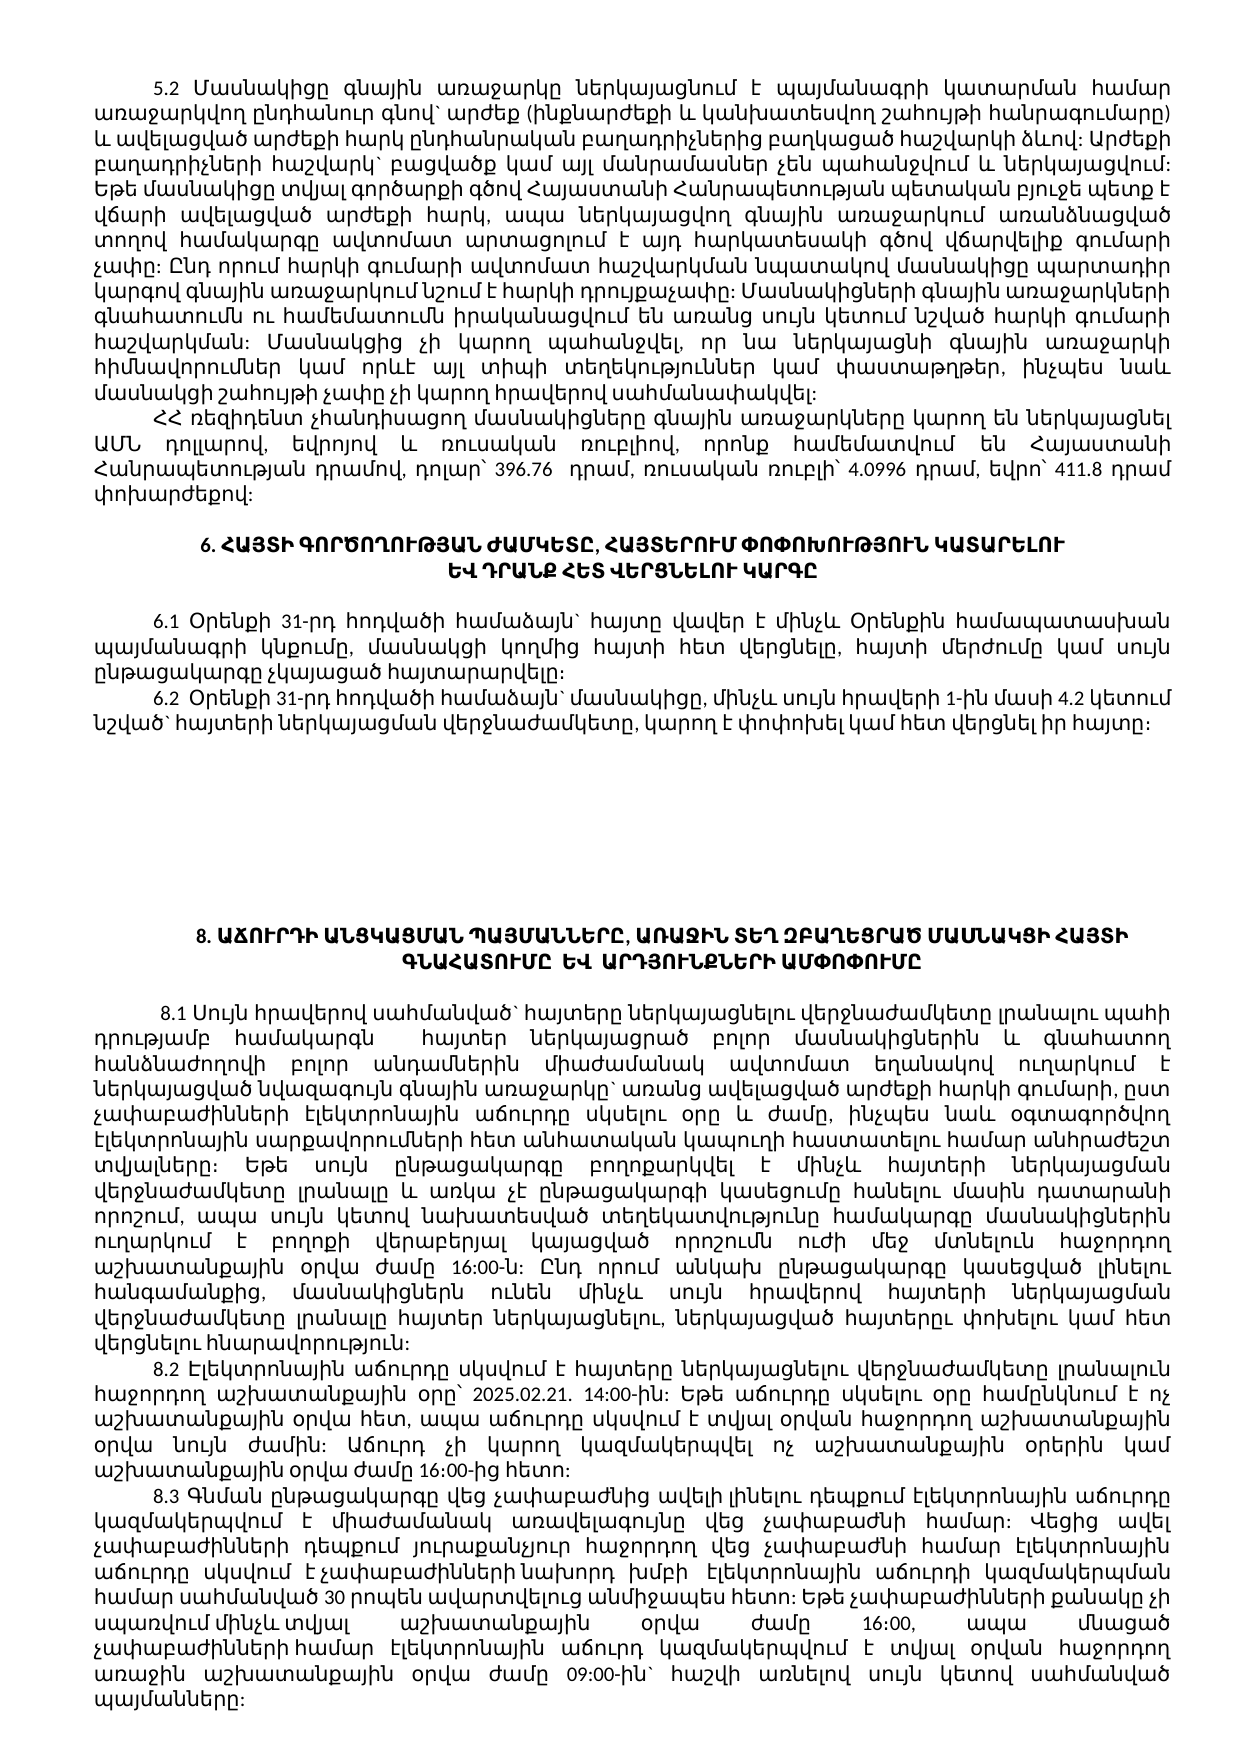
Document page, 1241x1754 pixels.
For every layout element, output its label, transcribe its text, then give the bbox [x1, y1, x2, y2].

text ԳՆԱՀԱՏՈՒՄԸ ԵՎ ԱՐԴՅՈՒՆՔՆԵՐԻ ԱՄՓՈՓՈՒՄԸ [94, 949, 1171, 974]
text 6. ՀԱՅՏԻ ԳՈՐԾՈՂՈՒԹՅԱՆ ԺԱՄԿԵՏԸ, ՀԱՅՏԵՐՈՒՄ ՓՈՓՈԽՈՒԹՅՈՒՆ ԿԱՏԱՐԵԼՈՒ [94, 532, 1171, 558]
text ՀՀ ռեզիդենտ չհանդիսացող մասնակիցները գնային առաջարկները կարող են ներկայացնել ԱՄՆ դոլլարով, եվրոյով և ռուսական ռուբլիով, որոնք համեմատվում են Հայաստանի Հանրապետության դրամով, դոլար՝ 396.76 դրամ, ռուսական ռուբլի՝ 4.0996 դրամ, եվրո՝ 411.8 դրամ փոխարժեքով: [94, 405, 1171, 507]
text ԵՎ ԴՐԱՆՔ ՀԵՏ ՎԵՐՑՆԵԼՈՒ ԿԱՐԳԸ [94, 558, 1171, 583]
text 8.2 Էլեկտրոնային աճուրդը սկսվում է հայտերը ներկայացնելու վերջնաժամկետը լրանալուն հաջորդող աշխատանքային օրը՝ 2025.02.21. 14:00 -ին: Եթե աճուրդը սկսելու օրը համընկնում է ոչ աշխատանքային օրվա հետ, ապա աճուրդը սկսվում է տվյալ օրվան հաջորդող աշխատանքային օրվա նույն ժամին: Աճուրդ չի կարող կազմակերպվել ոչ աշխատանքային օրերին կամ աշխատանքային օրվա ժամը 16։00-ից հետո: [94, 1356, 1171, 1483]
text 5.2 Մասնակիցը գնային առաջարկը ներկայացնում է պայմանագրի կատարման համար առաջարկվող ընդհանուր գնով` արժեք (ինքնարժեքի և կանխատեսվող շահույթի հանրագումարը) և ավելացված արժեքի հարկ ընդհանրական բաղադրիչներից բաղկացած հաշվարկի ձևով: Արժեքի բաղադրիչների հաշվարկ` բացվածք կամ այլ մանրամասներ չեն պահանջվում և ներկայացվում: Եթե մասնակիցը տվյալ գործարքի գծով Հայաստանի Հանրապետության պետական բյուջե պետք է վճարի ավելացված արժեքի հարկ, ապա ներկայացվող գնային առաջարկում առանձնացված տողով համակարգը ավտոմատ արտացոլում է այդ հարկատեսակի գծով վճարվելիք գումարի չափը: Ընդ որում հարկի գումարի ավտոմատ հաշվարկման նպատակով մասնակիցը պարտադիր կարգով գնային առաջարկում նշում է հարկի դրույքաչափը: Մասնակիցների գնային առաջարկների գնահատումն ու համեմատումն իրականացվում են առանց սույն կետում նշված հարկի գումարի հաշվարկման: Մասնակցից չի կարող պահանջվել, որ նա ներկայացնի գնային առաջարկի հիմնավորումներ կամ որևէ այլ տիպի տեղեկություններ կամ փաստաթղթեր, ինչպես նաև մասնակցի շահույթի չափը չի կարող հրավերով սահմանափակվել: [94, 75, 1171, 405]
text 8. ԱՃՈՒՐԴԻ ԱՆՑԿԱՑՄԱՆ ՊԱՅՄԱՆՆԵՐԸ, ԱՌԱՋԻՆ ՏԵՂ ԶԲԱՂԵՑՐԱԾ ՄԱՍՆԱԿՑԻ ՀԱՅՏԻ [94, 924, 1171, 949]
text 6.2 Օրենքի 31-րդ հոդվածի համաձայն` մասնակիցը, մինչև սույն հրավերի 1-ին մասի 4.2 կետում նշված` հայտերի ներկայացման վերջնաժամկետը, կարող է փոփոխել կամ հետ վերցնել իր հայտը։ [94, 685, 1171, 736]
text 8.1 Սույն հրավերով սահմանված` հայտերը ներկայացնելու վերջնաժամկետը լրանալու պահի դրությամբ համակարգն հայտեր ներկայացրած բոլոր մասնակիցներին և գնահատող հանձնաժողովի բոլոր անդամներին միաժամանակ ավտոմատ եղանակով ուղարկում է ներկայացված նվազագույն գնային առաջարկը` առանց ավելացված արժեքի հարկի գումարի, ըստ չափաբաժինների էլեկտրոնային աճուրդը սկսելու օրը և ժամը, ինչպես նաև օգտագործվող էլեկտրոնային սարքավորումների հետ անհատական կապուղի հաստատելու համար անհրաժեշտ տվյալները։ Եթե սույն ընթացակարգը բողոքարկվել է մինչև հայտերի ներկայացման վերջնաժամկետը լրանալը և առկա չէ ընթացակարգի կասեցումը հանելու մասին դատարանի որոշում, ապա սույն կետով նախատեսված տեղեկատվությունը համակարգը մասնակիցներին ուղարկում է բողոքի վերաբերյալ կայացված որոշումն ուժի մեջ մտնելուն հաջորդող աշխատանքային օրվա ժամը 16:00-ն: Ընդ որում անկախ ընթացակարգը կասեցված լինելու հանգամանքից, մասնակիցներն ունեն մինչև սույն հրավերով հայտերի ներկայացման վերջնաժամկետը լրանալը հայտեր ներկայացնելու, ներկայացված հայտերըւ փոխելու կամ հետ վերցնելու հնարավորություն: [94, 1000, 1171, 1356]
text 6.1 Օրենքի 31-րդ հոդվածի համաձայն` հայտը վավեր է մինչև Օրենքին համապատասխան պայմանագրի կնքումը, մասնակցի կողմից հայտի հետ վերցնելը, հայտի մերժումը կամ սույն ընթացակարգը չկայացած հայտարարվելը։ [94, 609, 1171, 685]
text 8.3 Գնման ընթացակարգը վեց չափաբաժնից ավելի լինելու դեպքում էլեկտրոնային աճուրդը կազմակերպվում է միաժամանակ առավելագույնը վեց չափաբաժնի համար: Վեցից ավել չափաբաժինների դեպքում յուրաքանչյուր հաջորդող վեց չափաբաժնի համար էլեկտրոնային աճուրդը սկսվում է չափաբաժինների նախորդ խմբի էլեկտրոնային աճուրդի կազմակերպման համար սահմանված 30 րոպեն ավարտվելուց անմիջապես հետո: Եթե չափաբաժինների քանակը չի սպառվում մինչև տվյալ աշխատանքային օրվա ժամը 16։00, ապա մնացած չափաբաժինների համար էլեկտրոնային աճուրդ կազմակերպվում է տվյալ օրվան հաջորդող առաջին աշխատանքային օրվա ժամը 09:00-ին` հաշվի առնելով սույն կետով սահմանված պայմանները: [94, 1483, 1171, 1712]
